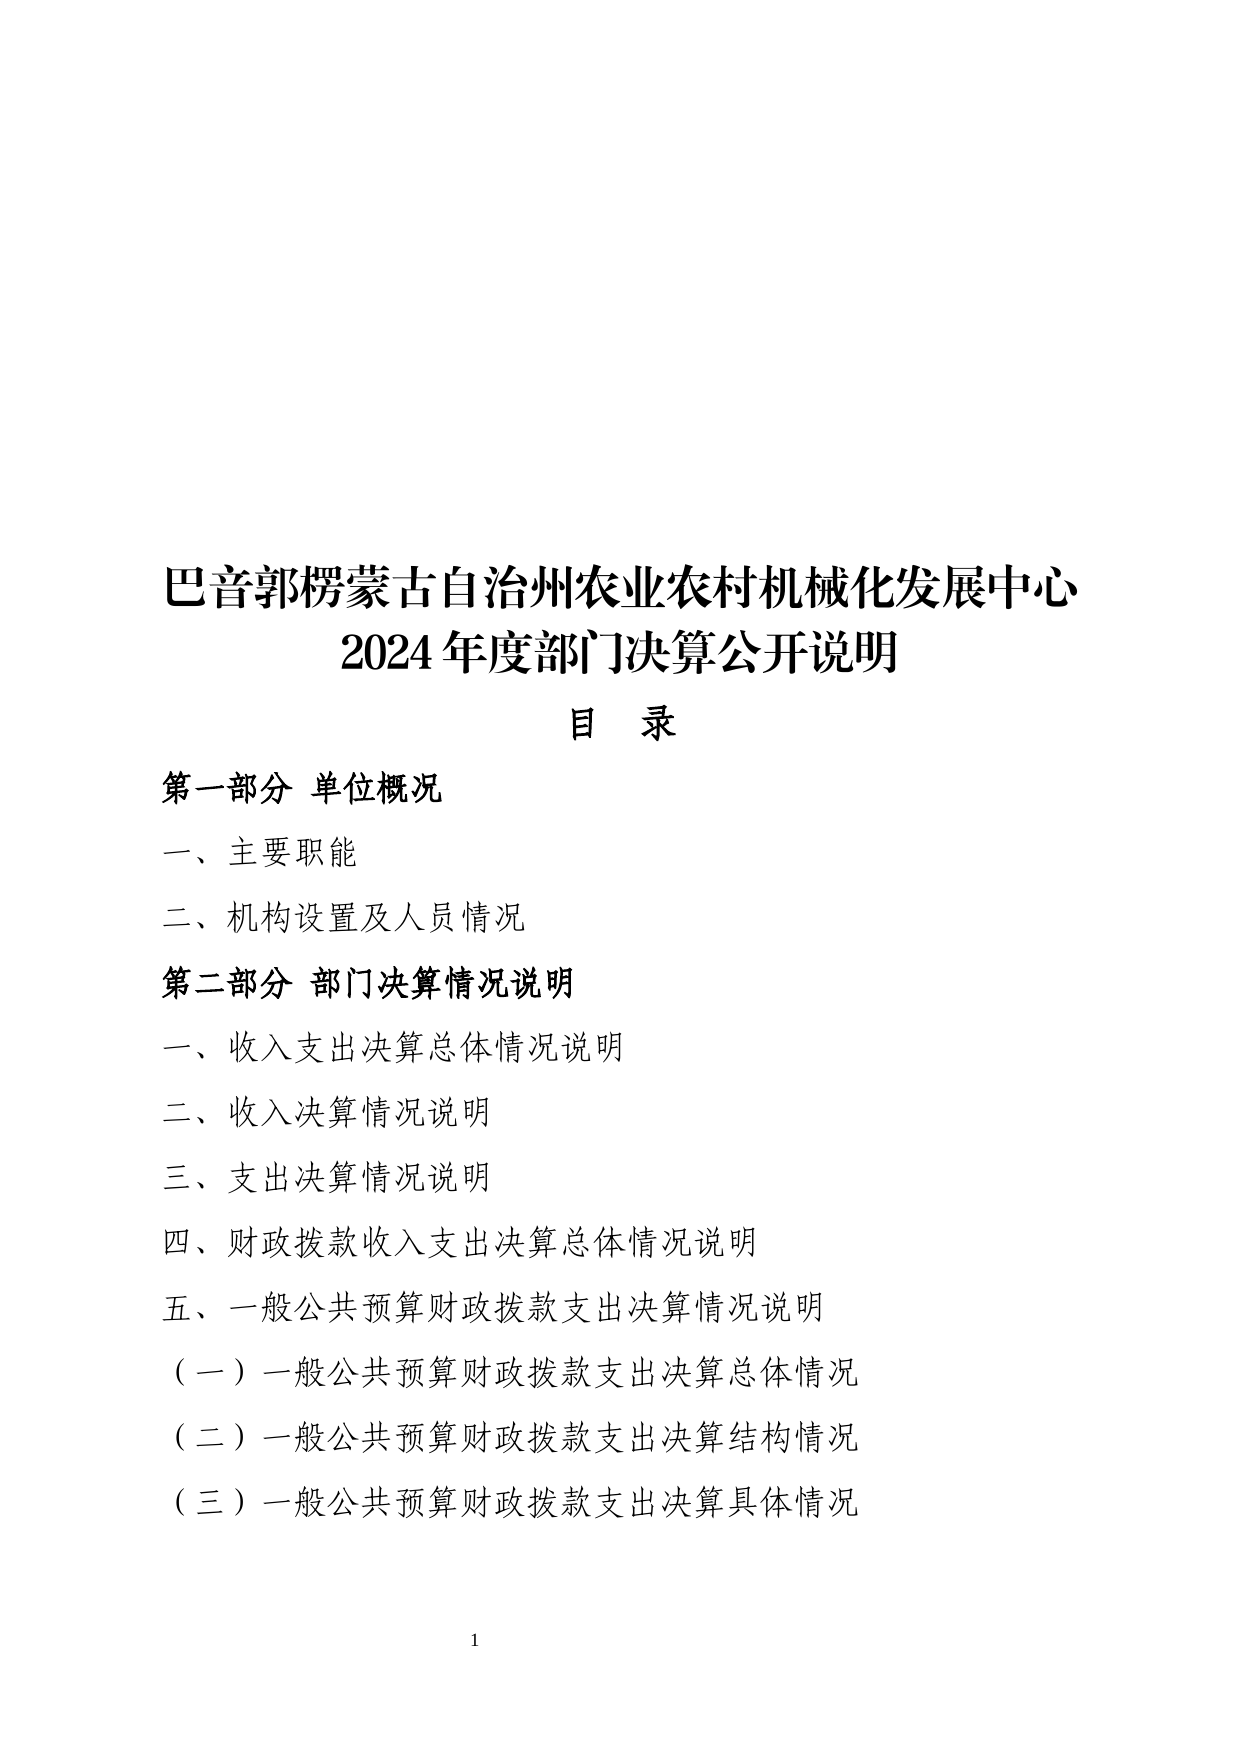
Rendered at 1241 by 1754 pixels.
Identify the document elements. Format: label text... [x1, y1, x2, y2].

text 四、财政拨款收入支出决算总体情况说明 [159, 1208, 1081, 1273]
text 第二部分 部门决算情况说明 [159, 948, 1081, 1013]
text 第一部分 单位概况 [159, 753, 1081, 818]
text 目 录 [159, 688, 1081, 753]
text 五、一般公共预算财政拨款支出决算情况说明 [159, 1273, 1081, 1338]
text 三、支出决算情况说明 [159, 1143, 1081, 1208]
text （一）一般公共预算财政拨款支出决算总体情况 [159, 1338, 1081, 1403]
text 一、收入支出决算总体情况说明 [159, 1013, 1081, 1078]
text 巴音郭楞蒙古自治州农业农村机械化发展中心2024年度部门决算公开说明 [159, 558, 1081, 688]
text 二、机构设置及人员情况 [159, 883, 1081, 948]
text （二）一般公共预算财政拨款支出决算结构情况 [159, 1403, 1081, 1468]
text （三）一般公共预算财政拨款支出决算具体情况 [159, 1468, 1081, 1533]
text 一、主要职能 [159, 818, 1081, 883]
text 二、收入决算情况说明 [159, 1078, 1081, 1143]
